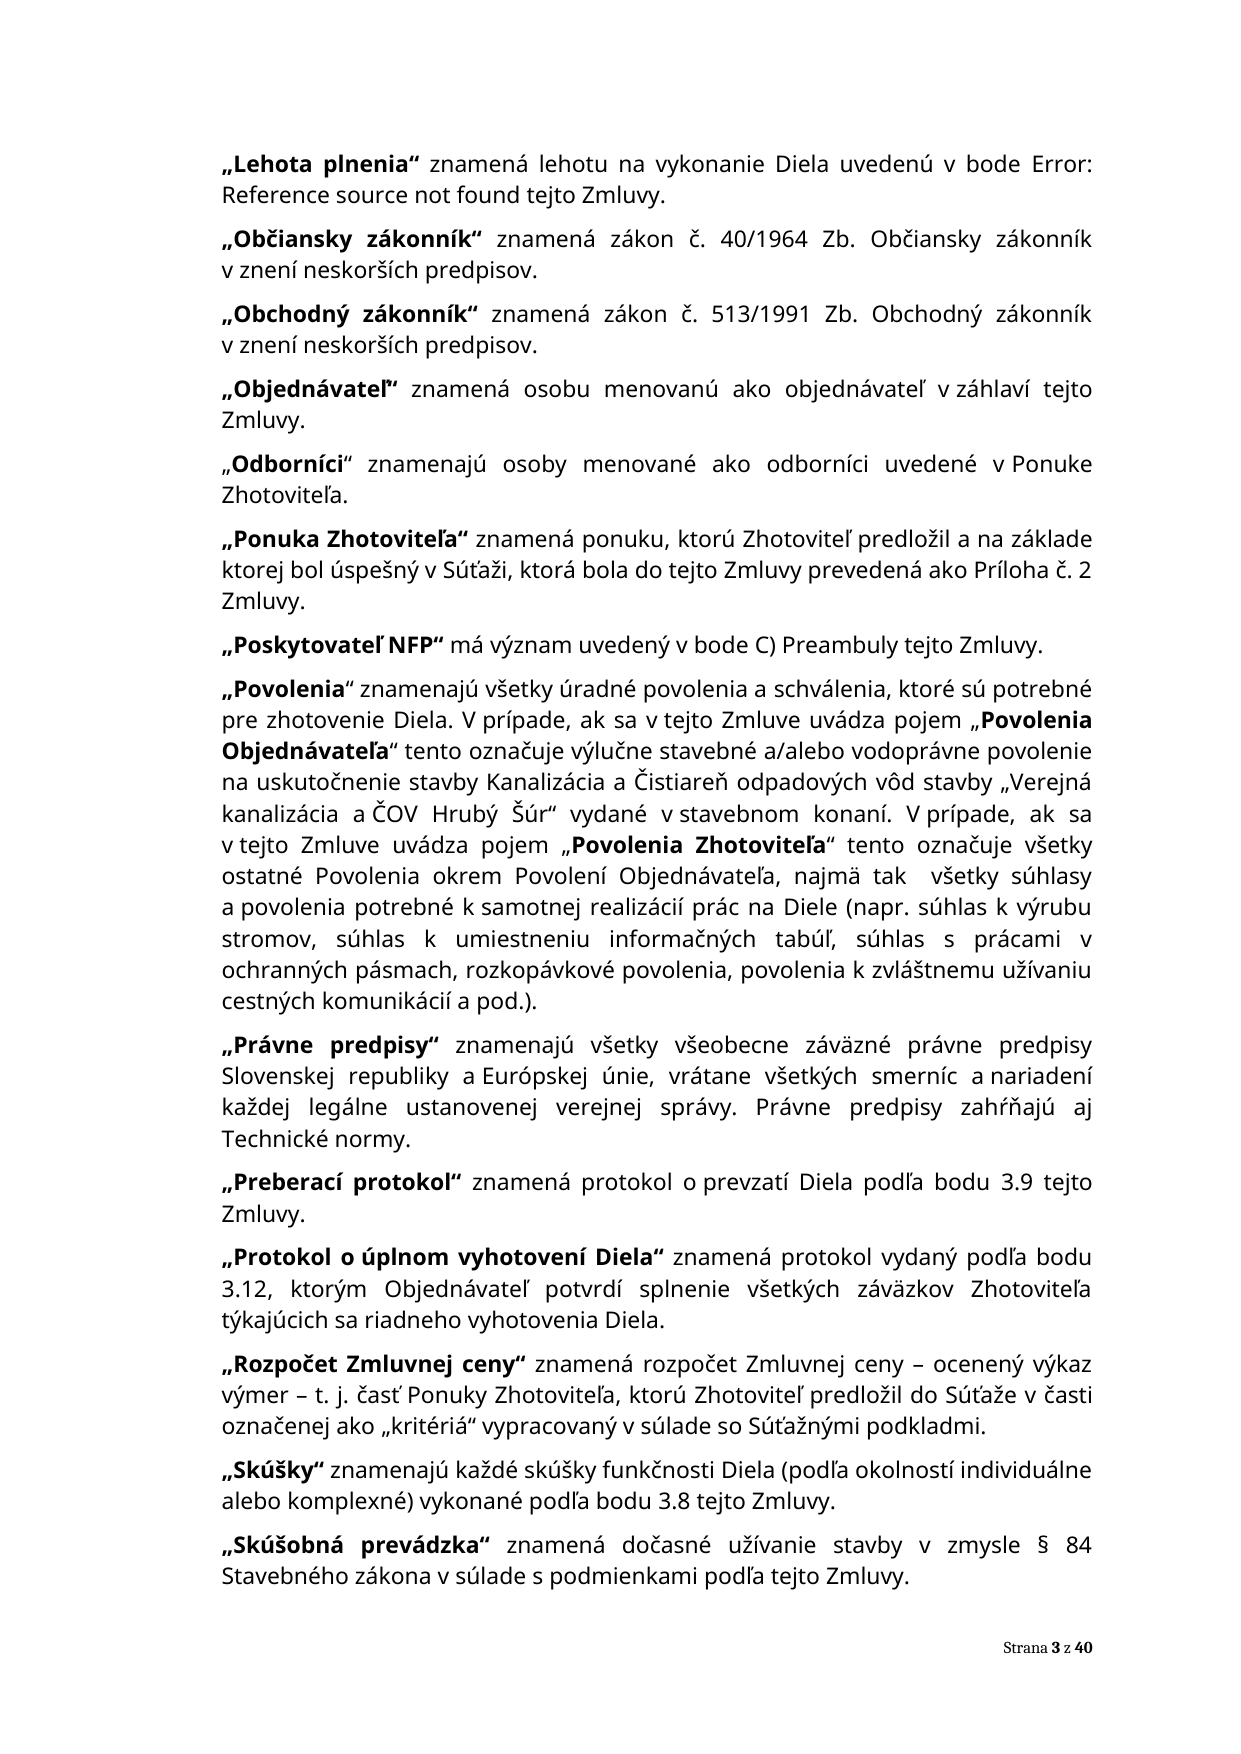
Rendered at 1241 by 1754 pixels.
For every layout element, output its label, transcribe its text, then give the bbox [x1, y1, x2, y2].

list „Skúšky“ znamenajú každé skúšky funkčnosti Diela (podľa okolností individuálne alebo komplexné) vykonané podľa bodu 3.8 tejto Zmluvy. [221, 1454, 1093, 1516]
list „Právne predpisy“ znamenajú všetky všeobecne záväzné právne predpisy Slovenskej republiky a Európskej únie, vrátane všetkých smerníc a nariadení každej legálne ustanovenej verejnej správy. Právne predpisy zahŕňajú aj Technické normy. [221, 1029, 1093, 1154]
list „Občiansky zákonník“ znamená zákon č. 40/1964 Zb. Občiansky zákonník v znení neskorších predpisov. [221, 223, 1093, 285]
list „Rozpočet Zmluvnej ceny“ znamená rozpočet Zmluvnej ceny – ocenený výkaz výmer – t. j. časť Ponuky Zhotoviteľa, ktorú Zhotoviteľ predložil do Súťaže v časti označenej ako „kritériá“ vypracovaný v súlade so Súťažnými podkladmi. [221, 1348, 1093, 1441]
list „Poskytovateľ NFP“ má význam uvedený v bode C) Preambuly tejto Zmluvy. [221, 629, 1093, 660]
list „Objednávateľ“ znamená osobu menovanú ako objednávateľ v záhlaví tejto Zmluvy. [221, 373, 1093, 435]
list „Obchodný zákonník“ znamená zákon č. 513/1991 Zb. Obchodný zákonník v znení neskorších predpisov. [221, 298, 1093, 360]
list „Ponuka Zhotoviteľa“ znamená ponuku, ktorú Zhotoviteľ predložil a na základe ktorej bol úspešný v Súťaži, ktorá bola do tejto Zmluvy prevedená ako Príloha č. 2 Zmluvy. [221, 523, 1093, 616]
list „Preberací protokol“ znamená protokol o prevzatí Diela podľa bodu 3.9 tejto Zmluvy. [221, 1166, 1093, 1229]
list „Skúšobná prevádzka“ znamená dočasné užívanie stavby v zmysle § 84 Stavebného zákona v súlade s podmienkami podľa tejto Zmluvy. [221, 1529, 1093, 1591]
list „Povolenia“ znamenajú všetky úradné povolenia a schválenia, ktoré sú potrebné pre zhotovenie Diela. V prípade, ak sa v tejto Zmluve uvádza pojem „Povolenia Objednávateľa“ tento označuje výlučne stavebné a/alebo vodoprávne povolenie na uskutočnenie stavby Kanalizácia a Čistiareň odpadových vôd stavby „Verejná kanalizácia a ČOV Hrubý Šúr“ vydané v stavebnom konaní. V prípade, ak sa v tejto Zmluve uvádza pojem „Povolenia Zhotoviteľa“ tento označuje všetky ostatné Povolenia okrem Povolení Objednávateľa, najmä tak všetky súhlasy a povolenia potrebné k samotnej realizácií prác na Diele (napr. súhlas k výrubu stromov, súhlas k umiestneniu informačných tabúľ, súhlas s prácami v ochranných pásmach, rozkopávkové povolenia, povolenia k zvláštnemu užívaniu cestných komunikácií a pod.). [221, 673, 1093, 1016]
list „Protokol o úplnom vyhotovení Diela“ znamená protokol vydaný podľa bodu 3.12, ktorým Objednávateľ potvrdí splnenie všetkých záväzkov Zhotoviteľa týkajúcich sa riadneho vyhotovenia Diela. [221, 1241, 1093, 1335]
list „Odborníci“ znamenajú osoby menované ako odborníci uvedené v Ponuke Zhotoviteľa. [221, 448, 1093, 510]
